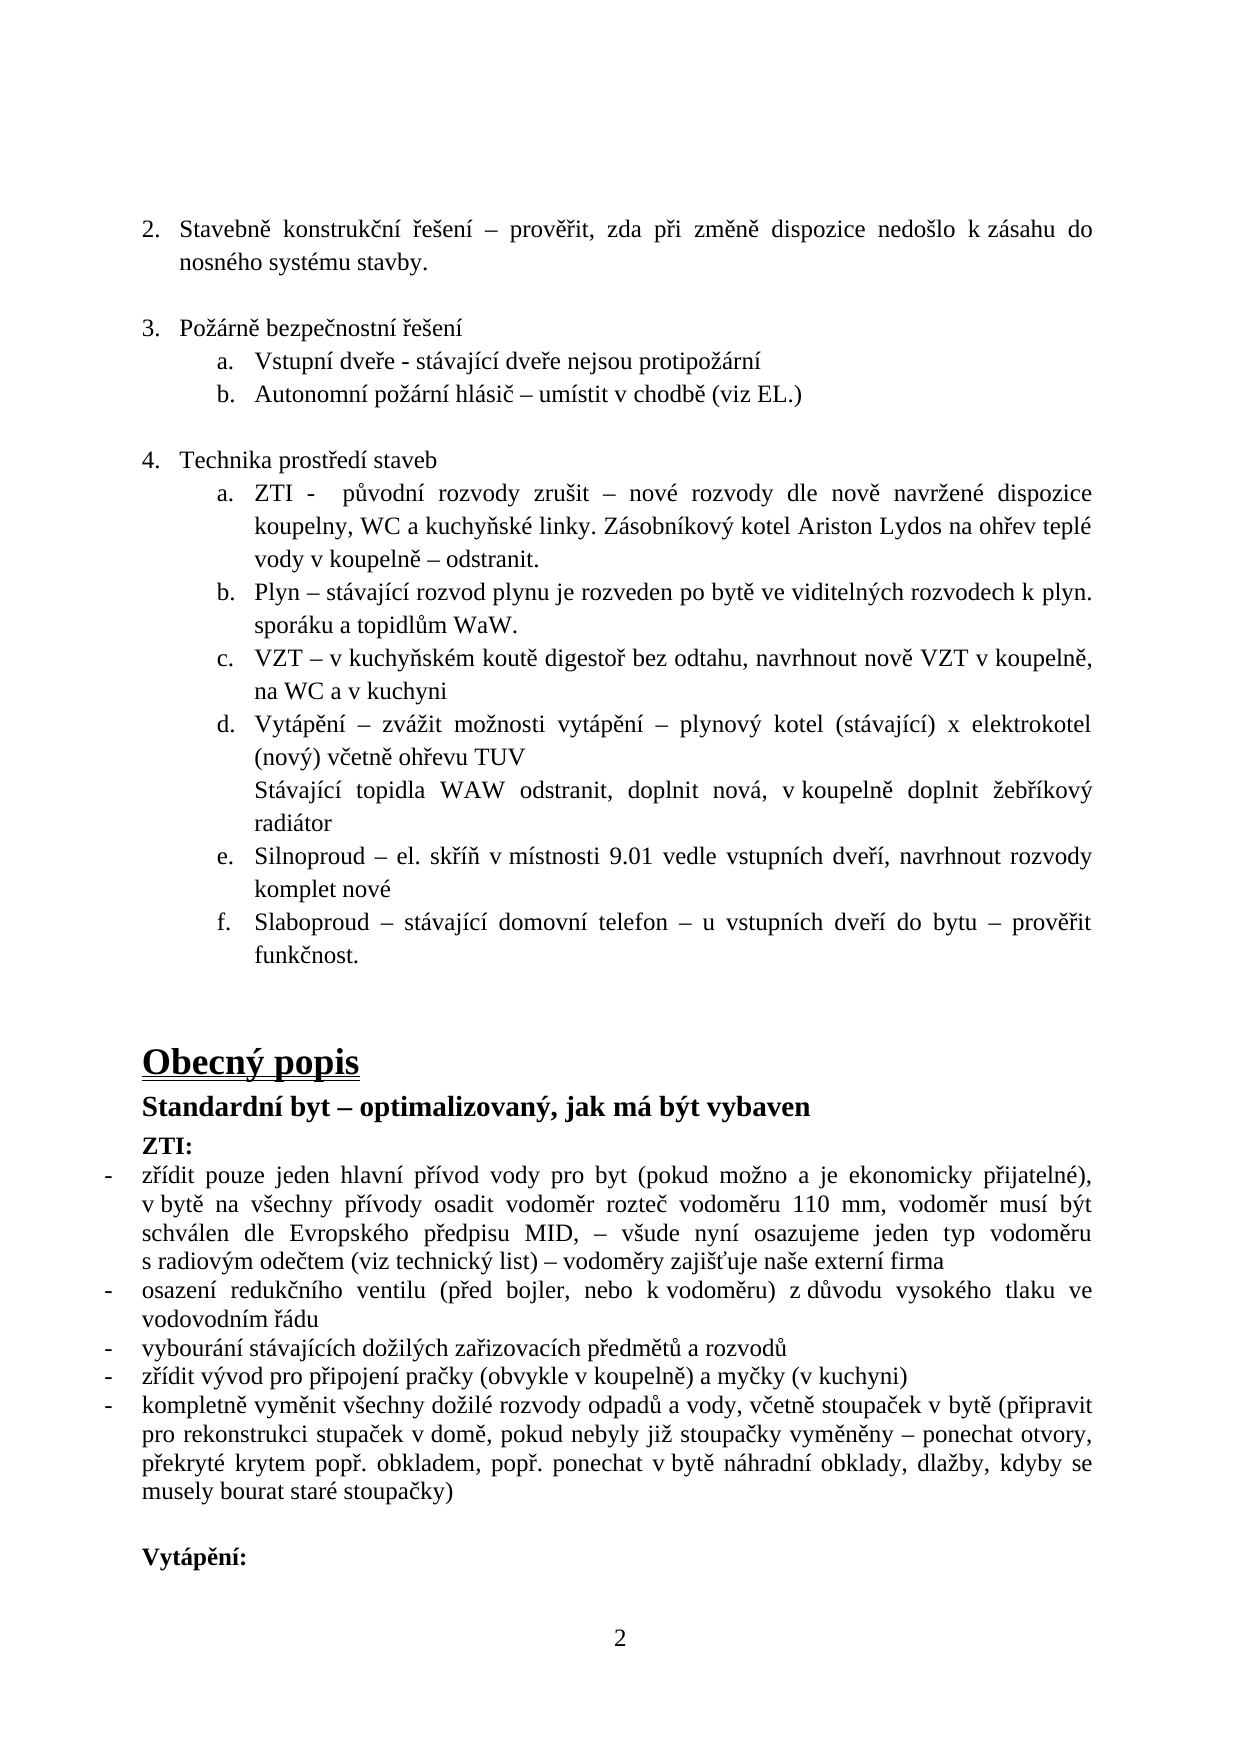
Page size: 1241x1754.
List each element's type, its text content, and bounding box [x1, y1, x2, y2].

list Vytápění – zvážit možnosti vytápění – plynový kotel (stávající) x elektrokotel (nový) včetně ohřevu TUV [217, 709, 1093, 771]
text ZTI: [142, 1131, 1093, 1160]
text Obecný popis [142, 1039, 1093, 1082]
list Plyn – stávající rozvod plynu je rozveden po bytě ve viditelných rozvodech k plyn. sporáku a topidlům WaW. [217, 577, 1093, 639]
list Technika prostředí staveb [142, 445, 1093, 473]
list osazení redukčního ventilu (před bojler, nebo k vodoměru) z důvodu vysokého tlaku ve vodovodním řádu [104, 1275, 1093, 1333]
list ZTI - původní rozvody zrušit – nové rozvody dle nově navržené dispozice koupelny, WC a kuchyňské linky. Zásobníkový kotel Ariston Lydos na ohřev teplé vody v koupelně – odstranit. [217, 478, 1093, 573]
list vybourání stávajících dožilých zařizovacích předmětů a rozvodů [104, 1333, 1093, 1361]
list Požárně bezpečnostní řešení [142, 313, 1093, 341]
list Stávající topidla WAW odstranit, doplnit nová, v koupelně doplnit žebříkový radiátor [254, 775, 1093, 837]
list Slaboproud – stávající domovní telefon – u vstupních dveří do bytu – prověřit funkčnost. [217, 907, 1093, 969]
list kompletně vyměnit všechny dožilé rozvody odpadů a vody, včetně stoupaček v bytě (připravit pro rekonstrukci stupaček v domě, pokud nebyly již stoupačky vyměněny – ponechat otvory, překryté krytem popř. obkladem, popř. ponechat v bytě náhradní obklady, dlažby, kdyby se musely bourat staré stoupačky) [104, 1390, 1093, 1505]
text Vytápění: [142, 1542, 1093, 1571]
list Vstupní dveře - stávající dveře nejsou protipožární [217, 346, 1093, 374]
list zřídit pouze jeden hlavní přívod vody pro byt (pokud možno a je ekonomicky přijatelné), v bytě na všechny přívody osadit vodoměr rozteč vodoměru 110 mm, vodoměr musí být schválen dle Evropského předpisu MID, – všude nyní osazujeme jeden typ vodoměru s radiovým odečtem (viz technický list) – vodoměry zajišťuje naše externí firma [104, 1160, 1093, 1275]
list Stavebně konstrukční řešení – prověřit, zda při změně dispozice nedošlo k zásahu do nosného systému stavby. [142, 214, 1093, 275]
text Standardní byt – optimalizovaný, jak má být vybaven [142, 1089, 1093, 1122]
list VZT – v kuchyňském koutě digestoř bez odtahu, navrhnout nově VZT v koupelně, na WC a v kuchyni [217, 643, 1093, 705]
list Silnoproud – el. skříň v místnosti 9.01 vedle vstupních dveří, navrhnout rozvody komplet nové [217, 841, 1093, 903]
list Autonomní požární hlásič – umístit v chodbě (viz EL.) [217, 379, 1093, 407]
list zřídit vývod pro připojení pračky (obvykle v koupelně) a myčky (v kuchyni) [104, 1361, 1093, 1390]
